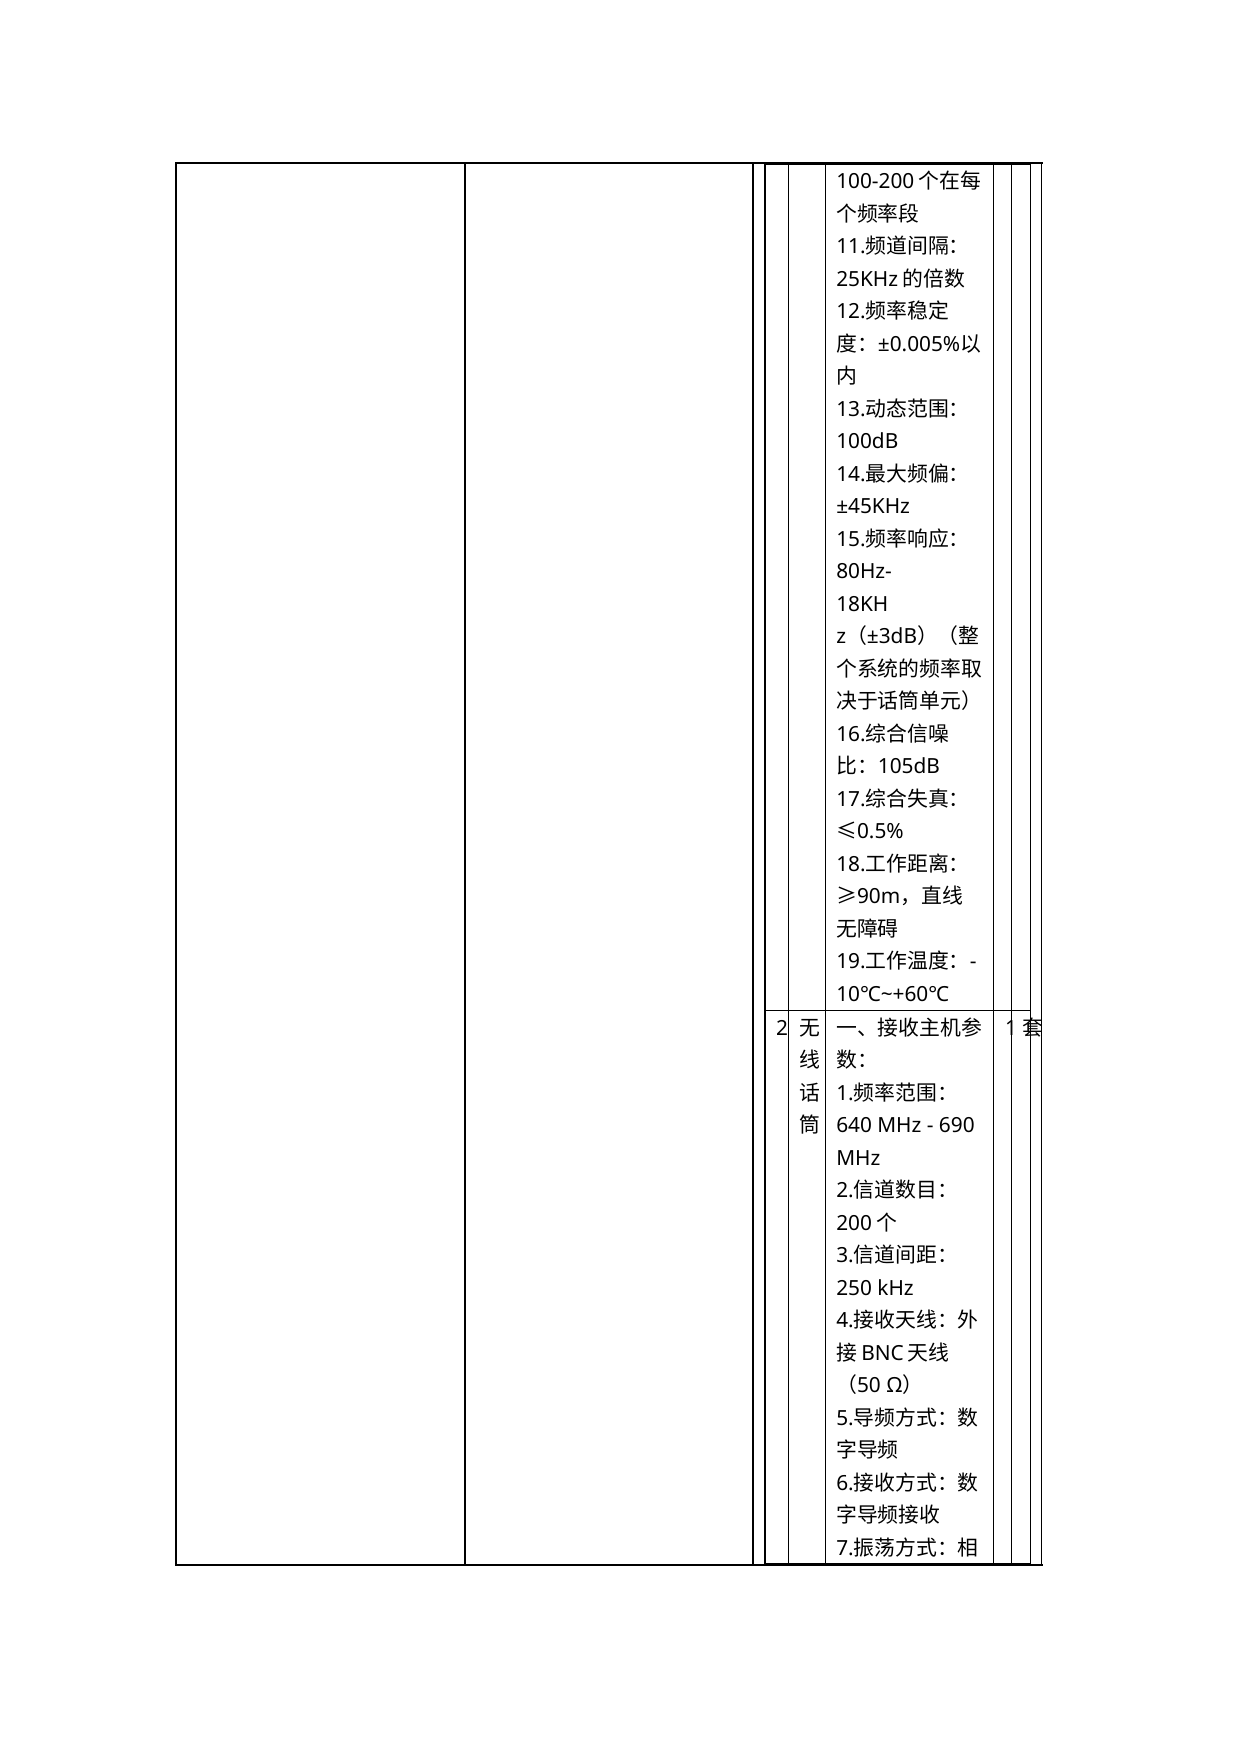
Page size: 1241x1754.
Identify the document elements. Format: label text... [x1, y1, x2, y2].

table_cell [994, 165, 1011, 1010]
table_cell [826, 1011, 993, 1563]
table_cell [1031, 164, 1041, 1020]
table_cell [766, 165, 788, 1010]
table_cell [994, 1011, 1011, 1563]
table_cell [466, 164, 752, 1564]
table_cell [1031, 1032, 1041, 1564]
table_cell [789, 1011, 825, 1563]
table_cell [1012, 1011, 1030, 1563]
table_cell [766, 1011, 788, 1563]
table_cell 3 [177, 164, 464, 1564]
table_cell [1031, 1024, 1041, 1031]
table_cell [754, 164, 764, 1564]
table_cell [826, 165, 993, 1010]
table_cell [1012, 165, 1030, 1010]
table_cell [789, 165, 825, 1010]
